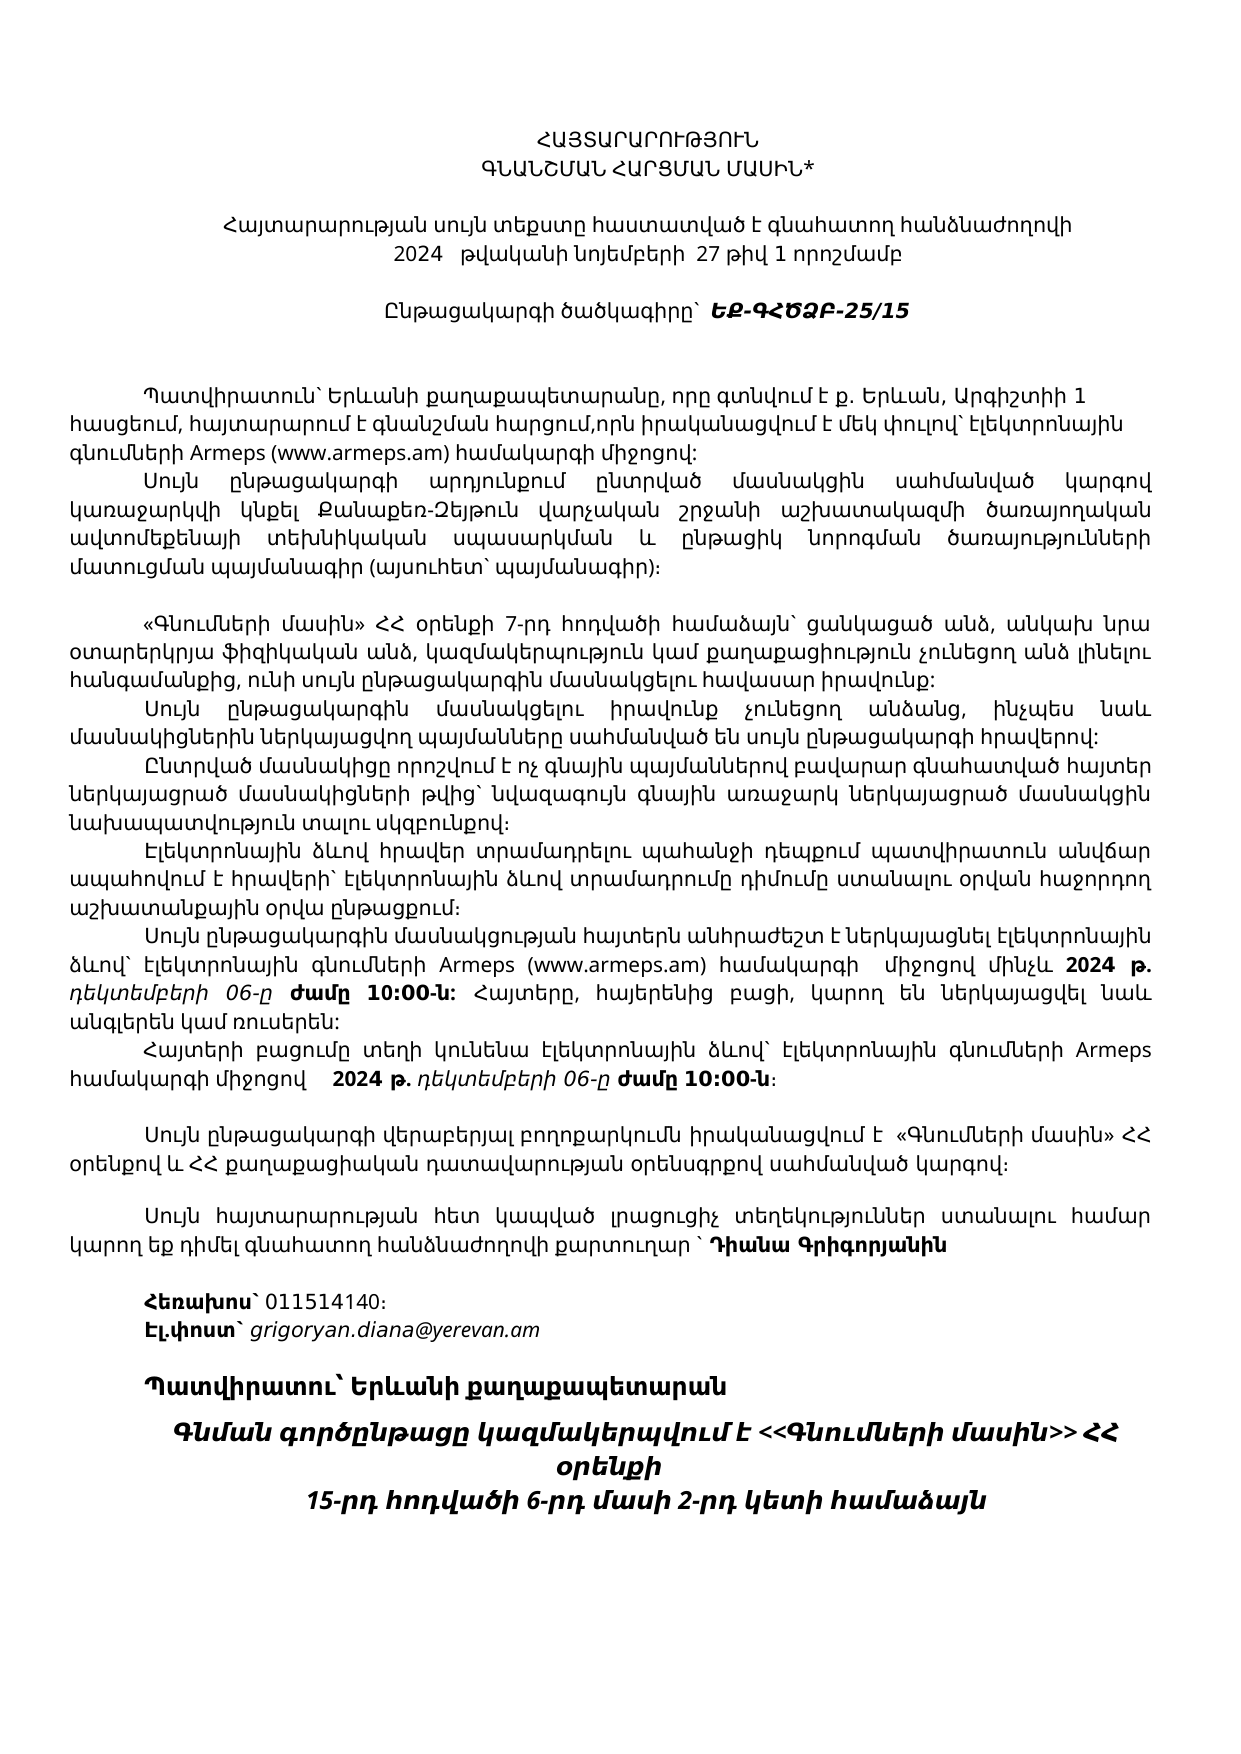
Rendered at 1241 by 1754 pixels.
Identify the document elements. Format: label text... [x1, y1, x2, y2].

text ԳՆԱՆՇՄԱՆ ՀԱՐՑՄԱՆ ՄԱՍԻՆ* [69, 154, 1152, 182]
text Հեռախոս` 011514140։ [69, 1287, 1152, 1315]
text Սույն ընթացակարգին մասնակցելու իրավունք չունեցող անձանց, ինչպես նաև մասնակիցներին ներկայացվող պայմանները սահմանված են սույն ընթացակարգի հրավերով: [69, 694, 1152, 751]
text ՀԱՅՏԱՐԱՐՈՒԹՅՈՒՆ [69, 125, 1152, 154]
text 2024 թվականի նոյեմբերի 27 թիվ 1 որոշմամբ [69, 239, 1152, 267]
text «Գնումների մասին» ՀՀ օրենքի 7-րդ հոդվածի համաձայն` ցանկացած անձ, անկախ նրա օտարերկրյա ֆիզիկական անձ, կազմակերպություն կամ քաղաքացիություն չունեցող անձ լինելու հանգամանքից, ունի սույն ընթացակարգին մասնակցելու հավասար իրավունք: [69, 609, 1152, 694]
text Էլ.փոստ` grigoryan.diana@yerevan.am [69, 1315, 1152, 1344]
text Սույն ընթացակարգին մասնակցության հայտերն անհրաժեշտ է ներկայացնել էլեկտրոնային ձևով` էլեկտրոնային գնումների Armeps (www.armeps.am) համակարգի միջոցով մինչև 2024 թ. դեկտեմբերի 06-ը ժամը 10:00-ն: Հայտերը, հայերենից բացի, կարող են ներկայացվել նաև անգլերեն կամ ռուսերեն: [69, 921, 1152, 1035]
text Էլեկտրոնային ձևով հրավեր տրամադրելու պահանջի դեպքում պատվիրատուն անվճար ապահովում է հրավերի` էլեկտրոնային ձևով տրամադրումը դիմումը ստանալու օրվան հաջորդող աշխատանքային օրվա ընթացքում։ [69, 836, 1152, 921]
text Ընտրված մասնակիցը որոշվում է ոչ գնային պայմաններով բավարար գնահատված հայտեր ներկայացրած մասնակիցների թվից` նվազագույն գնային առաջարկ ներկայացրած մասնակցին նախապատվություն տալու սկզբունքով։ [69, 751, 1152, 836]
text Պատվիրատուն` Երևանի քաղաքապետարանը, որը գտնվում է ք. Երևան, Արգիշտիի 1 հասցեում, հայտարարում է գնանշման հարցում,որն իրականացվում է մեկ փուլով` էլեկտրոնային գնումների Armeps (www.armeps.am) համակարգի միջոցով: [69, 381, 1152, 466]
text Պատվիրատու՝ Երևանի քաղաքապետարան [144, 1368, 1152, 1402]
text Հայտերի բացումը տեղի կունենա էլեկտրոնային ձևով` էլեկտրոնային գնումների Armeps համակարգի միջոցով 2024 թ. դեկտեմբերի 06-ը ժամը 10:00-ն։ [69, 1035, 1152, 1092]
text 15-րդ հոդվածի 6-րդ մասի 2-րդ կետի համաձայն [69, 1483, 1152, 1517]
text Սույն ընթացակարգի արդյունքում ընտրված մասնակցին սահմանված կարգով կառաջարկվի կնքել Քանաքեռ-Զեյթուն վարչական շրջանի աշխատակազմի ծառայողական ավտոմեքենայի տեխնիկական սպասարկման և ընթացիկ նորոգման ծառայությունների մատուցման պայմանագիր (այսուհետ` պայմանագիր)։ [69, 466, 1152, 580]
text Սույն ընթացակարգի վերաբերյալ բողոքարկումն իրականացվում է «Գնումների մասին» ՀՀ օրենքով և ՀՀ քաղաքացիական դատավարության օրենսգրքով սահմանված կարգով։ [69, 1121, 1152, 1177]
text Ընթացակարգի ծածկագիրը` ԵՔ-ԳՀԾՁԲ-25/15 [69, 296, 1152, 324]
text Հայտարարության սույն տեքստը հաստատված է գնահատող հանձնաժողովի [69, 211, 1152, 239]
text Գնման գործընթացը կազմակերպվում է <<Գնումների մասին>> ՀՀ օրենքի [69, 1415, 1152, 1483]
text Սույն հայտարարության հետ կապված լրացուցիչ տեղեկություններ ստանալու համար կարող եք դիմել գնահատող հանձնաժողովի քարտուղար ` Դիանա Գրիգորյանին [69, 1202, 1152, 1287]
